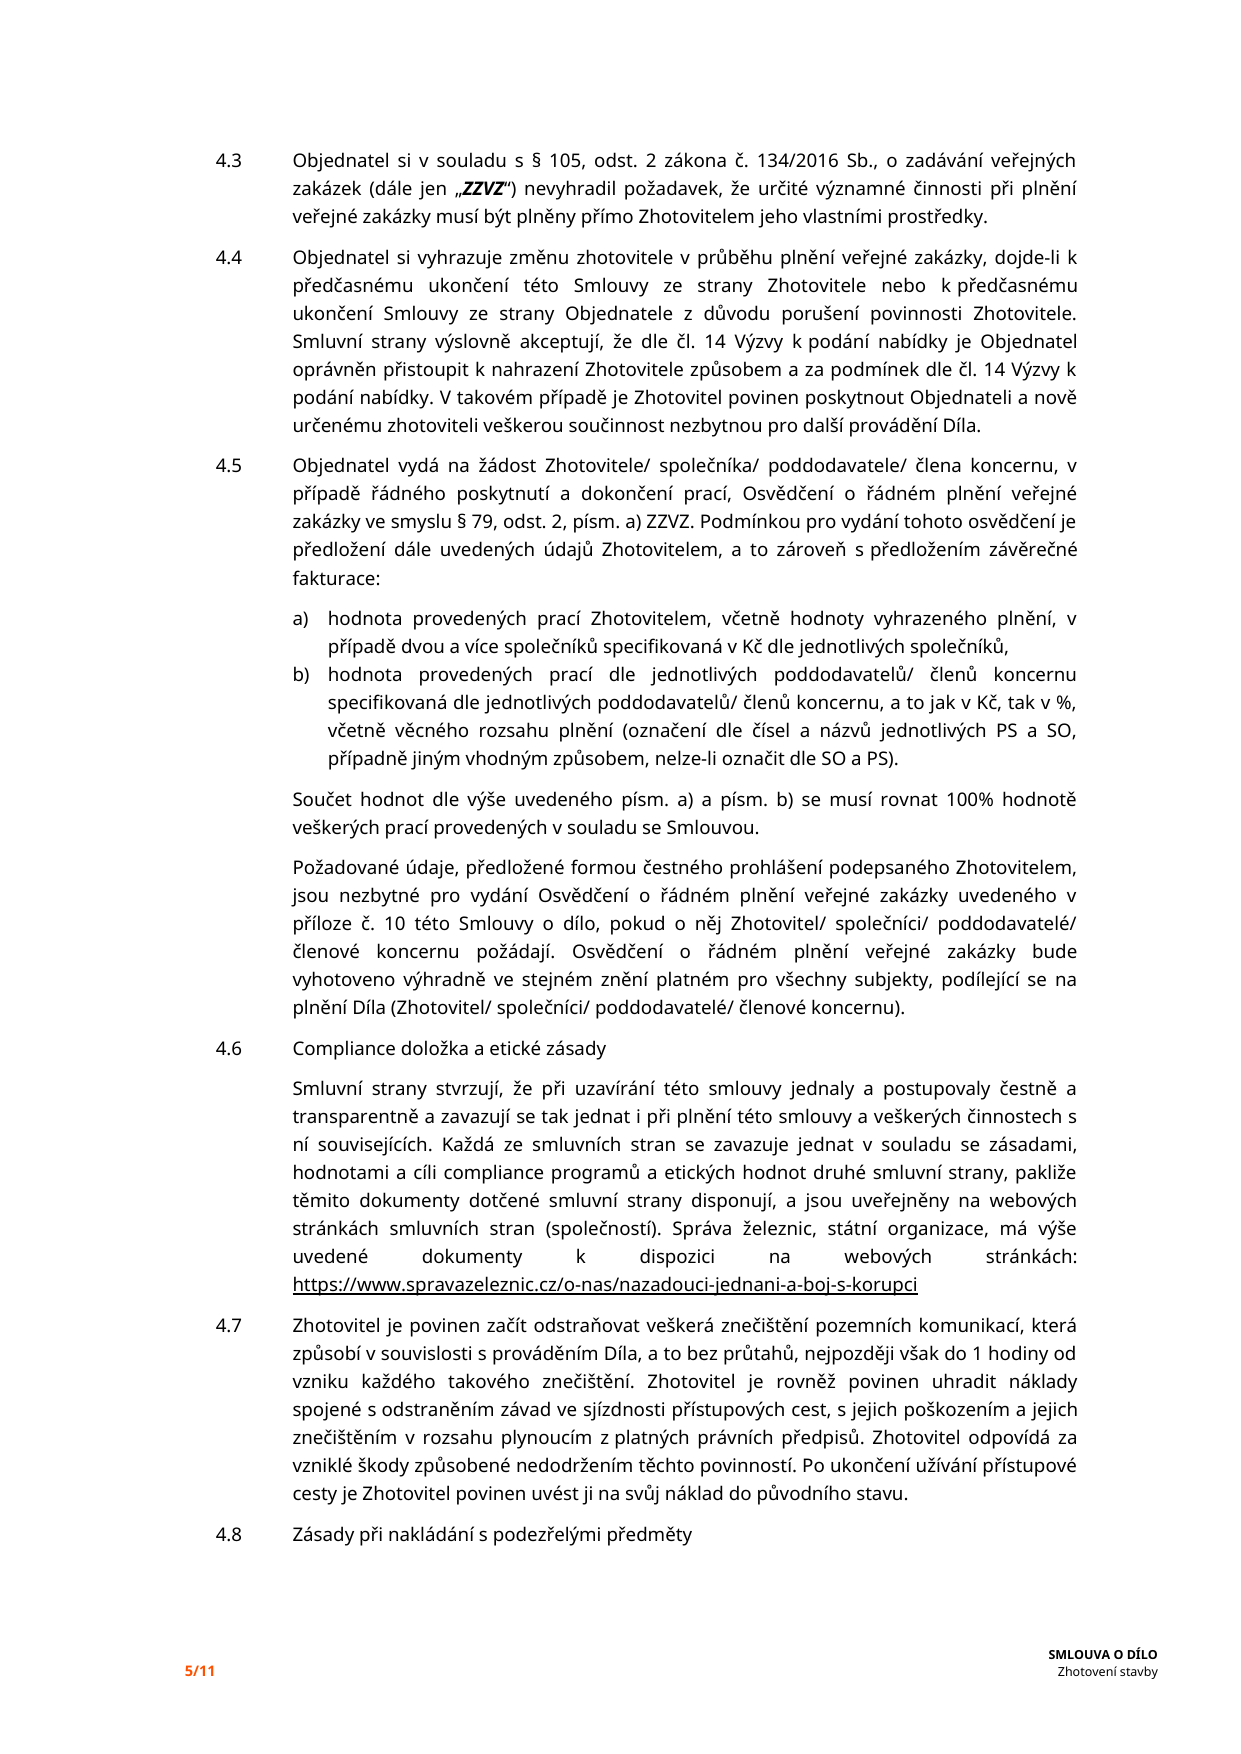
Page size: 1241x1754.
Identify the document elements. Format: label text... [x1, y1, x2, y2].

text Smluvní strany stvrzují, že při uzavírání této smlouvy jednaly a postupovaly čestně a transparentně a zavazují se tak jednat i při plnění této smlouvy a veškerých činnostech s ní souvisejících. Každá ze smluvních stran se zavazuje jednat v souladu se zásadami, hodnotami a cíli compliance programů a etických hodnot druhé smluvní strany, pakliže těmito dokumenty dotčené smluvní strany disponují, a jsou uveřejněny na webových stránkách smluvních stran (společností). Správa železnic, státní organizace, má výše uvedené dokumenty k dispozici na webových stránkách: https://www.spravazeleznic.cz/o-nas/nazadouci-jednani-a-boj-s-korupci [292, 1076, 1078, 1297]
text Objednatel vydá na žádost Zhotovitele/ společníka/ poddodavatele/ člena koncernu, v případě řádného poskytnutí a dokončení prací, Osvědčení o řádném plnění veřejné zakázky ve smyslu § 79, odst. 2, písm. a) ZZVZ. Podmínkou pro vydání tohoto osvědčení je předložení dále uvedených údajů Zhotovitelem, a to zároveň s předložením závěrečné fakturace: [216, 453, 1078, 590]
text Compliance doložka a etické zásady [216, 1035, 1078, 1061]
list hodnota provedených prací Zhotovitelem, včetně hodnoty vyhrazeného plnění, v případě dvou a více společníků specifikovaná v Kč dle jednotlivých společníků, [292, 605, 1078, 659]
text Součet hodnot dle výše uvedeného písm. a) a písm. b) se musí rovnat 100% hodnotě veškerých prací provedených v souladu se Smlouvou. [292, 786, 1078, 839]
text Objednatel si vyhrazuje změnu zhotovitele v průběhu plnění veřejné zakázky, dojde-li k předčasnému ukončení této Smlouvy ze strany Zhotovitele nebo k předčasnému ukončení Smlouvy ze strany Objednatele z důvodu porušení povinnosti Zhotovitele. Smluvní strany výslovně akceptují, že dle čl. 14 Výzvy k podání nabídky je Objednatel oprávněn přistoupit k nahrazení Zhotovitele způsobem a za podmínek dle čl. 14 Výzvy k podání nabídky. V takovém případě je Zhotovitel povinen poskytnout Objednateli a nově určenému zhotoviteli veškerou součinnost nezbytnou pro další provádění Díla. [216, 244, 1078, 438]
text hodnota provedených prací dle jednotlivých poddodavatelů/ členů koncernu specifikovaná dle jednotlivých poddodavatelů/ členů koncernu, a to jak v Kč, tak v %, včetně věcného rozsahu plnění (označení dle čísel a názvů jednotlivých PS a SO, případně jiným vhodným způsobem, nelze-li označit dle SO a PS). [292, 661, 1078, 771]
text Zásady při nakládání s podezřelými předměty [216, 1521, 1078, 1546]
text Zhotovitel je povinen začít odstraňovat veškerá znečištění pozemních komunikací, která způsobí v souvislosti s prováděním Díla, a to bez průtahů, nejpozději však do 1 hodiny od vzniku každého takového znečištění. Zhotovitel je rovněž povinen uhradit náklady spojené s odstraněním závad ve sjízdnosti přístupových cest, s jejich poškozením a jejich znečištěním v rozsahu plynoucím z platných právních předpisů. Zhotovitel odpovídá za vzniklé škody způsobené nedodržením těchto povinností. Po ukončení užívání přístupové cesty je Zhotovitel povinen uvést ji na svůj náklad do původního stavu. [216, 1312, 1078, 1506]
text Objednatel si v souladu s § 105, odst. 2 zákona č. 134/2016 Sb., o zadávání veřejných zakázek (dále jen „ZZVZ“) nevyhradil požadavek, že určité významné činnosti při plnění veřejné zakázky musí být plněny přímo Zhotovitelem jeho vlastními prostředky. [216, 147, 1078, 229]
text Požadované údaje, předložené formou čestného prohlášení podepsaného Zhotovitelem, jsou nezbytné pro vydání Osvědčení o řádném plnění veřejné zakázky uvedeného v příloze č. 10 této Smlouvy o dílo, pokud o něj Zhotovitel/ společníci/ poddodavatelé/ členové koncernu požádají. Osvědčení o řádném plnění veřejné zakázky bude vyhotoveno výhradně ve stejném znění platném pro všechny subjekty, podílející se na plnění Díla (Zhotovitel/ společníci/ poddodavatelé/ členové koncernu). [292, 854, 1078, 1020]
